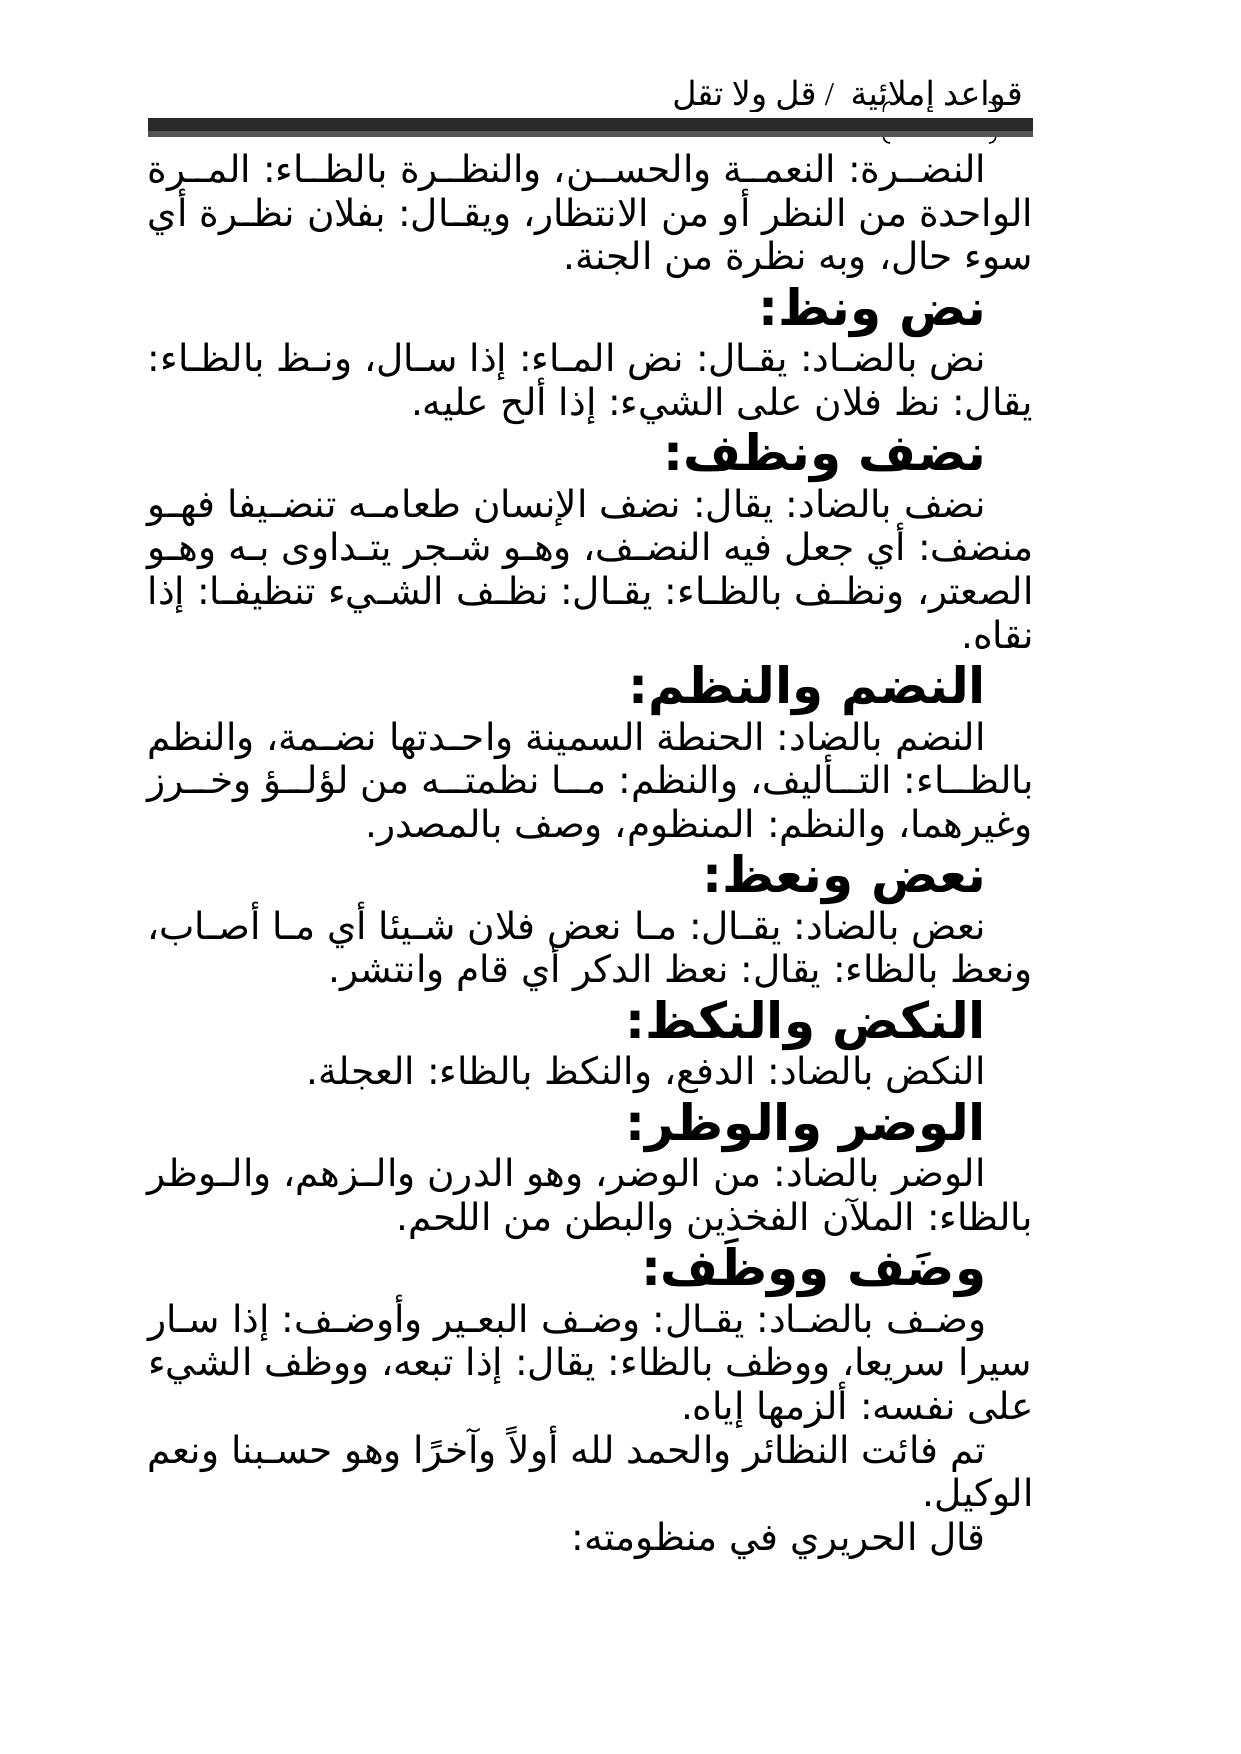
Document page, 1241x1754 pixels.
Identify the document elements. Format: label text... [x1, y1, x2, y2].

text الوضر بالضاد: من الوضر، وهو الدرن والزهم، والوظر بالظاء: الملآن الفخذين والبطن من اللحم. [148, 1152, 1033, 1239]
text نعض بالضاد: يقال: ما نعض فلان شيئا أي ما أصاب، ونعظ بالظاء: يقال: نعظ الدكر أي قام وانتشر. [148, 904, 1033, 992]
text النكض بالضاد: الدفع، والنكظ بالظاء: العجلة. [148, 1050, 1033, 1093]
text وضف بالضاد: يقال: وضف البعير وأوضف: إذا سار سيرا سريعا، ووظف بالظاء: يقال: إذا تبعه، ووظف الشيء على نفسه: ألزمها إياه. [148, 1297, 1033, 1428]
text الوضر والوظر: [148, 1093, 1033, 1152]
text وضَف ووظَف: [148, 1239, 1033, 1297]
text تم فائت النظائر والحمد لله أولاً وآخرًا وهو حسبنا ونعم الوكيل. [148, 1428, 1033, 1516]
text نض ونظ: [148, 279, 1033, 337]
text نضف بالضاد: يقال: نضف الإنسان طعامه تنضيفا فهو منضف: أي جعل فيه النضف، وهو شجر يتداوى به وهو الصعتر، ونظف بالظاء: يقال: نظف الشيء تنظيفا: إذا نقاه. [148, 482, 1033, 657]
text النكض والنكظ: [148, 992, 1033, 1050]
text نضف ونظف: [148, 424, 1033, 482]
text نعض ونعظ: [148, 846, 1033, 904]
text النضم بالضاد: الحنطة السمينة واحدتها نضمة، والنظم بالظاء: التأليف، والنظم: ما نظمته من لؤلؤ وخرز وغيرهما، والنظم: المنظوم، وصف بالمصدر. [148, 715, 1033, 846]
text النضم والنظم: [148, 657, 1033, 715]
text النضرة: النعمة والحسن، والنظرة بالظاء: المرة الواحدة من النظر أو من الانتظار، ويقال: بفلان نظرة أي سوء حال، وبه نظرة من الجنة. [148, 148, 1033, 279]
text قال الحريري في منظومته: [148, 1516, 1033, 1559]
text نض بالضاد: يقال: نض الماء: إذا سال، ونظ بالظاء: يقال: نظ فلان على الشيء: إذا ألح عليه. [148, 337, 1033, 424]
